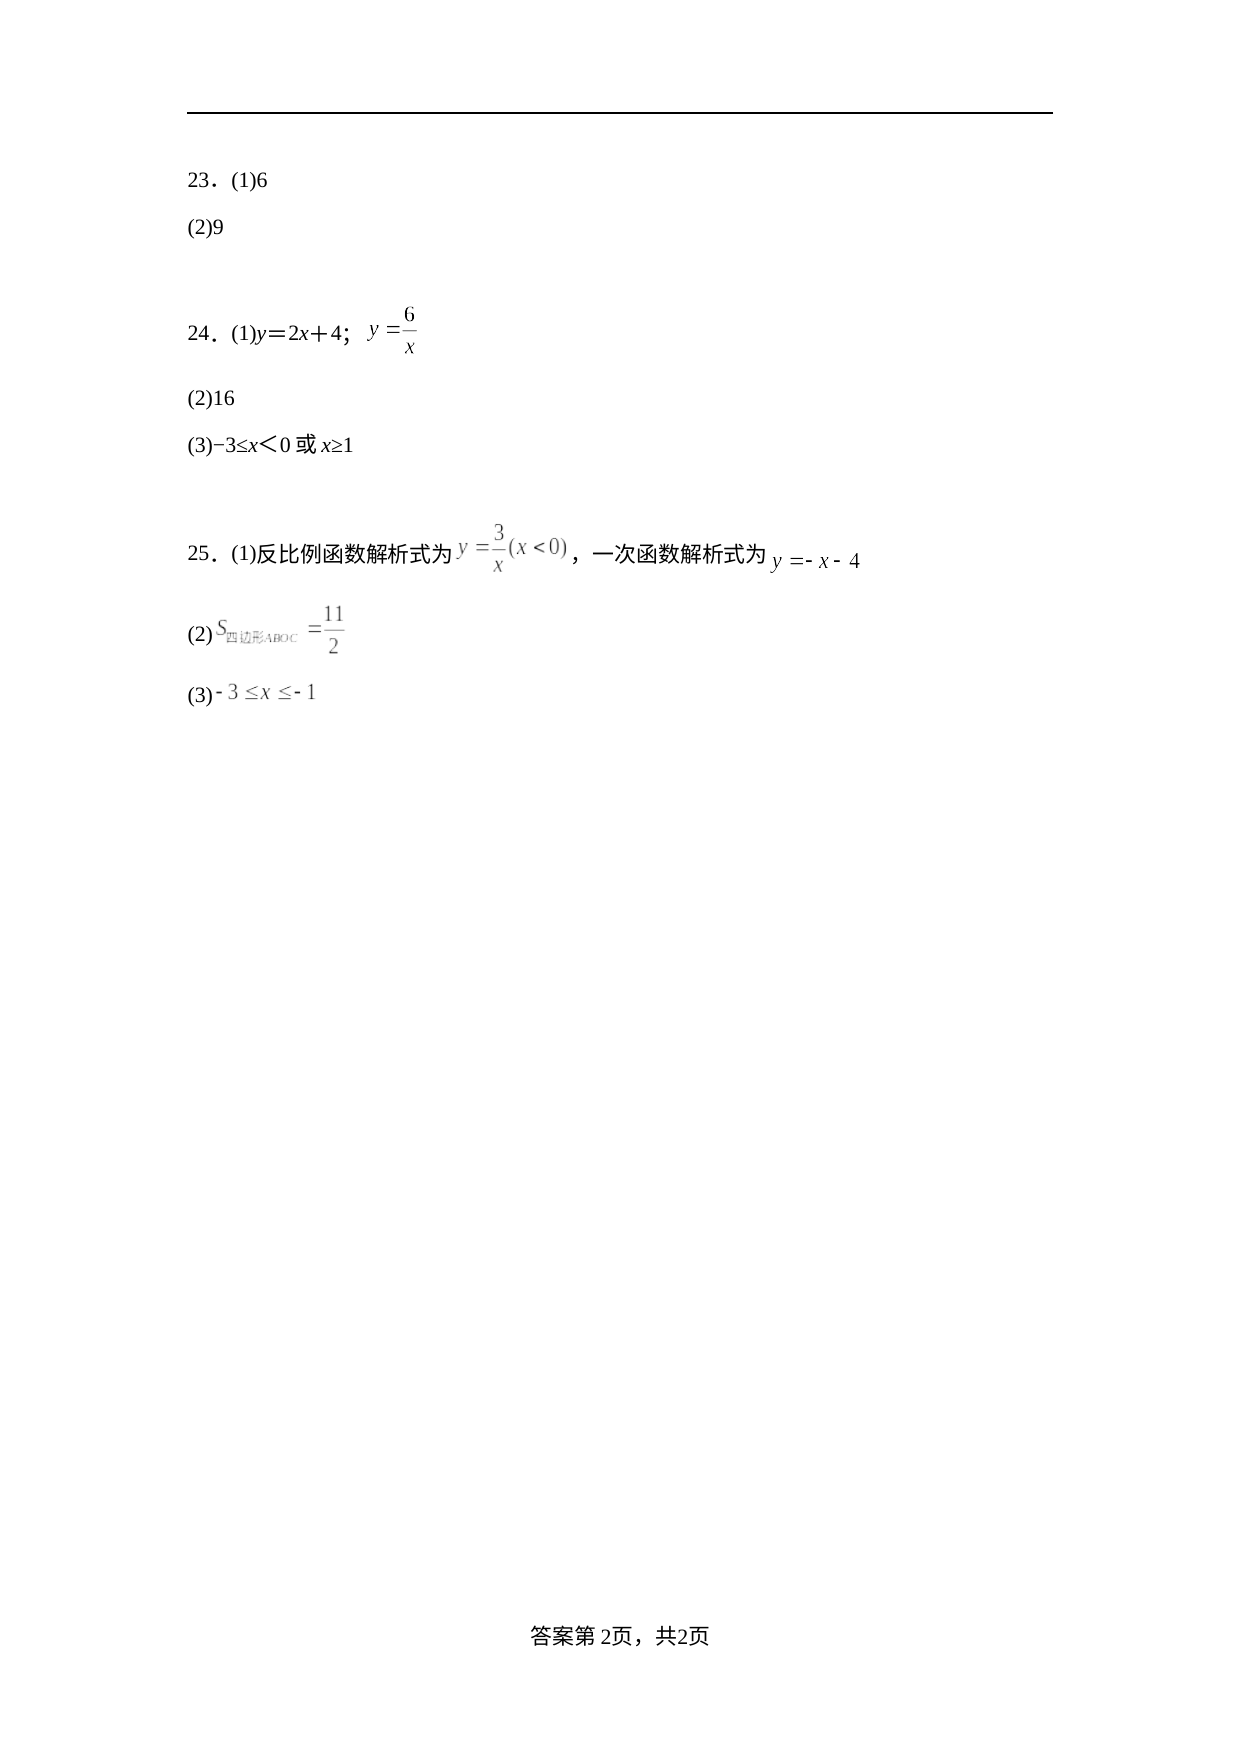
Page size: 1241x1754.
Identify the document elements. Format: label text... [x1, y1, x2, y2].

text 25．(1)反比例函数解析式为，一次函数解析式为 [187, 520, 1053, 585]
text (2) [187, 601, 1053, 666]
text 23．(1)6 [187, 162, 1053, 194]
text (3) [187, 678, 1053, 711]
text 24．(1)y＝2x＋4； [187, 301, 1053, 366]
text (2)9 [187, 210, 1053, 243]
text (3)−3≤x＜0或x≥1 [187, 426, 1053, 459]
text (2)16 [187, 381, 1053, 414]
